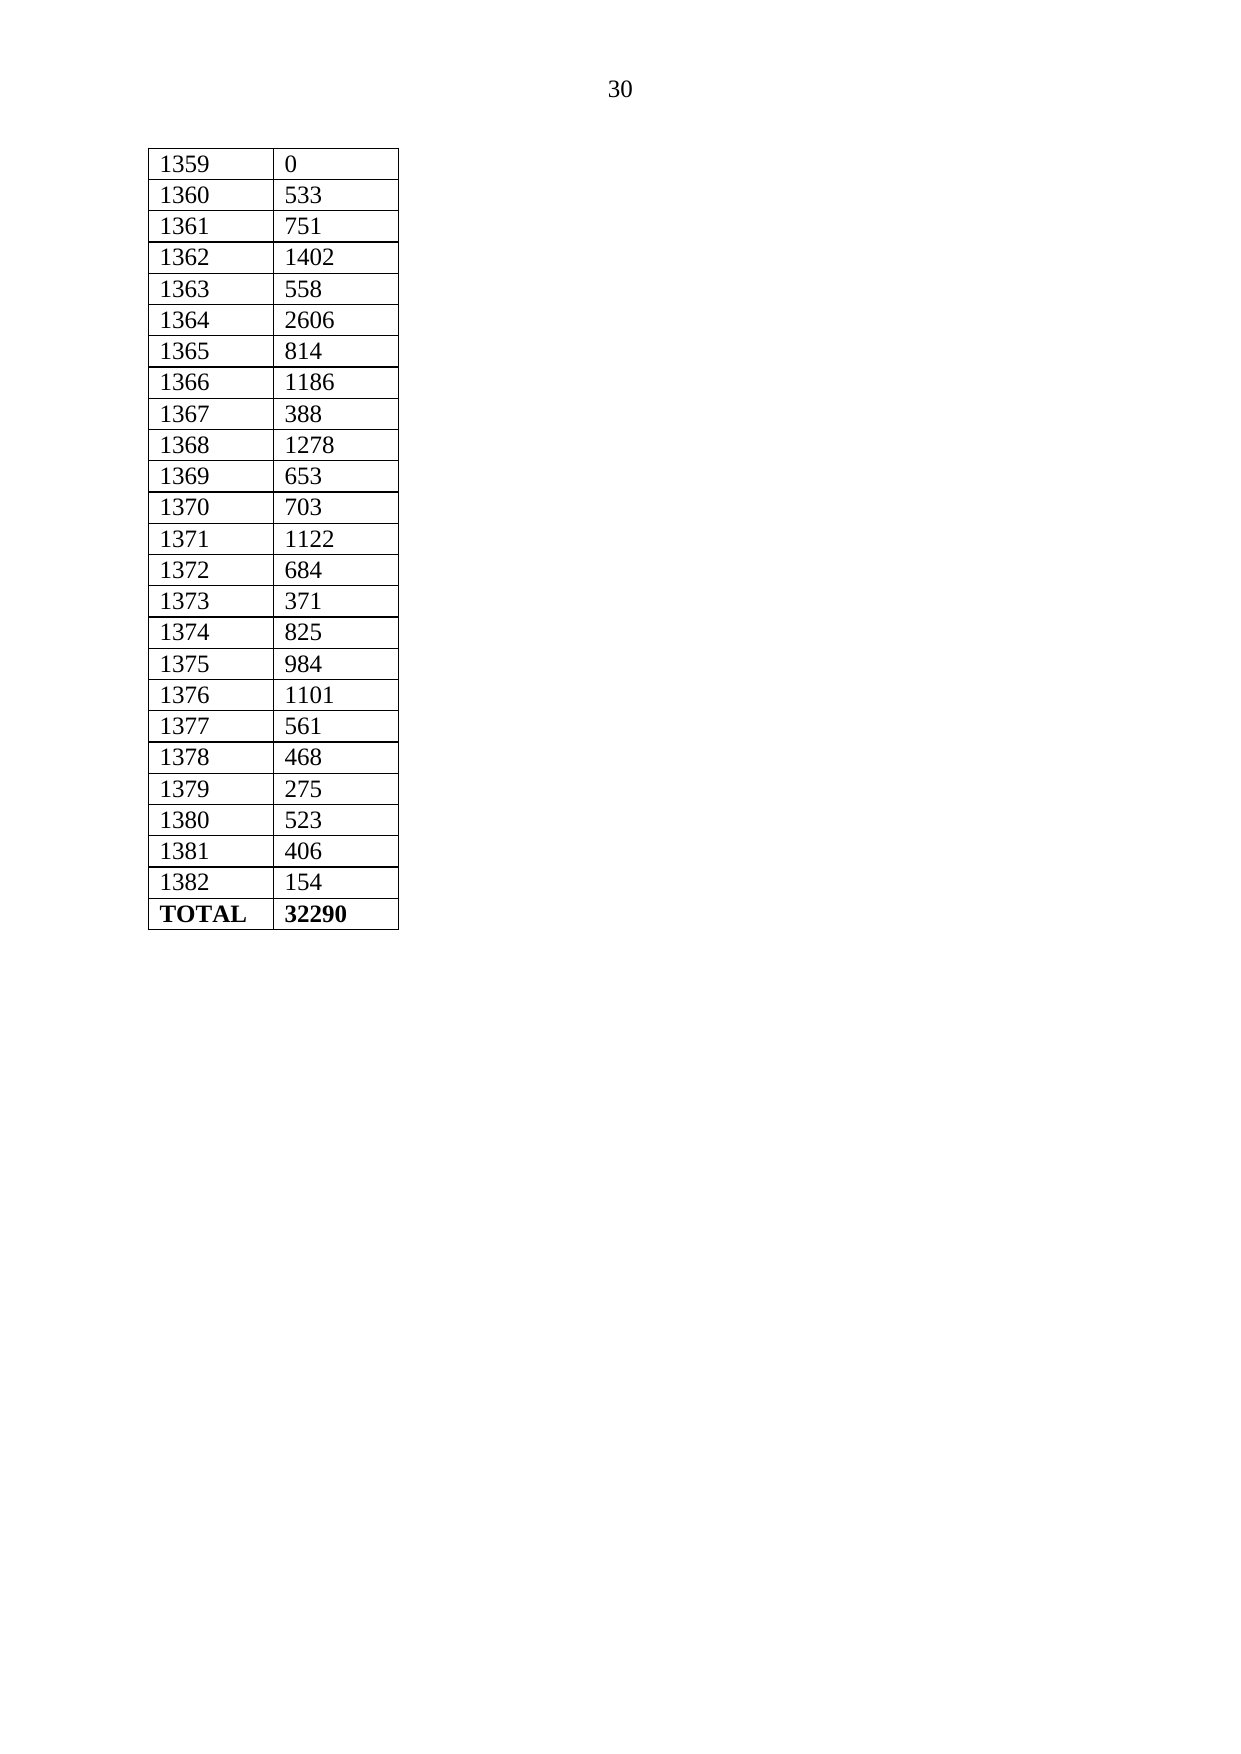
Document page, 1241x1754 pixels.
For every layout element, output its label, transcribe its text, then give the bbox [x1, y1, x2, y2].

table_cell 1402 [274, 243, 398, 273]
table_cell 825 [274, 618, 398, 648]
table_cell 1359 [149, 149, 273, 179]
table_cell 468 [274, 743, 398, 773]
table_cell 1370 [149, 493, 273, 523]
table_cell 1366 [149, 368, 273, 398]
table_cell 1374 [149, 618, 273, 648]
table_cell 371 [274, 586, 398, 616]
table_cell 406 [274, 836, 398, 866]
table_cell TOTAL [149, 899, 273, 929]
table_cell 533 [274, 180, 398, 210]
table_cell 1360 [149, 180, 273, 210]
table_cell 984 [274, 649, 398, 679]
table_cell 1380 [149, 805, 273, 835]
table_cell 275 [274, 774, 398, 804]
table_cell 523 [274, 805, 398, 835]
table_cell 1376 [149, 680, 273, 710]
table_cell 1364 [149, 305, 273, 335]
table_cell 1378 [149, 743, 273, 773]
table_cell 1361 [149, 211, 273, 241]
table_cell 1362 [149, 243, 273, 273]
table_cell 1367 [149, 399, 273, 429]
table_cell 1186 [274, 368, 398, 398]
table_cell 653 [274, 461, 398, 491]
table_cell 1278 [274, 430, 398, 460]
table_cell 1381 [149, 836, 273, 866]
table_cell 2606 [274, 305, 398, 335]
table_cell 1363 [149, 274, 273, 304]
table_cell 154 [274, 868, 398, 898]
table_cell 1379 [149, 774, 273, 804]
table_cell 814 [274, 336, 398, 366]
table_cell 388 [274, 399, 398, 429]
table_cell 1372 [149, 555, 273, 585]
table_cell 1365 [149, 336, 273, 366]
table_cell 1368 [149, 430, 273, 460]
table_cell 32290 [274, 899, 398, 929]
table_cell 1382 [149, 868, 273, 898]
table_cell 751 [274, 211, 398, 241]
table_cell 1371 [149, 524, 273, 554]
table_cell 1375 [149, 649, 273, 679]
table_cell 561 [274, 711, 398, 741]
table_cell 0 [274, 149, 398, 179]
table_cell 1101 [274, 680, 398, 710]
table_cell 1377 [149, 711, 273, 741]
table_cell 684 [274, 555, 398, 585]
table_cell 1373 [149, 586, 273, 616]
table_cell 703 [274, 493, 398, 523]
table_cell 1122 [274, 524, 398, 554]
table_cell 558 [274, 274, 398, 304]
table_cell 1369 [149, 461, 273, 491]
